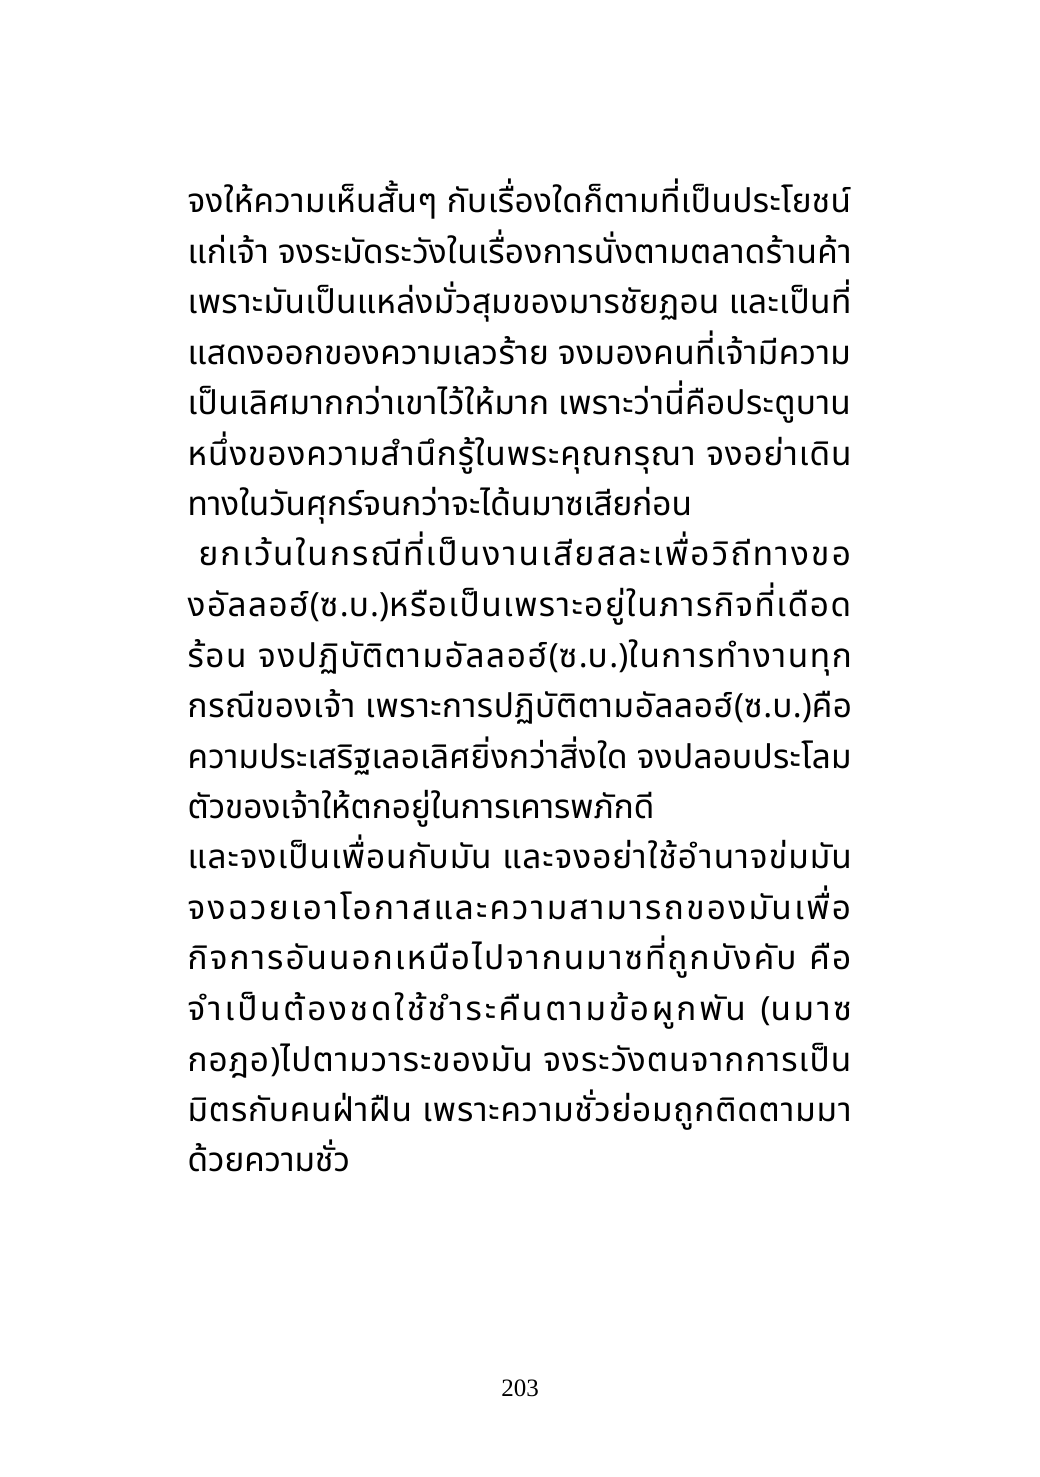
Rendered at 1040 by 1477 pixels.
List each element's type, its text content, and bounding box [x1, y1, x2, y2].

text จงให้ความเห็นสั้นๆ กับเรื่องใดก็ตามที่เป็นประโยชน์แก่เจ้า จงระมัดระวังในเรื่องการนั่งตามตลาดร้านค้า เพราะมันเป็นแหล่งมั่วสุมของมารชัยฏอน และเป็นที่แสดงออกของความเลวร้าย จงมองคนที่เจ้ามีความเป็นเลิศมากกว่าเขาไว้ให้มาก เพราะว่านี่คือประตูบานหนึ่งของความสำนึกรู้ในพระคุณกรุณา จงอย่าเดินทางในวันศุกร์จนกว่าจะได้นมาซเสียก่อน [187, 177, 852, 530]
text และจงเป็นเพื่อนกับมัน และจงอย่าใช้อำนาจข่มมัน จงฉวยเอาโอกาสและความสามารถของมันเพื่อกิจการอันนอกเหนือไปจากนมาซที่ถูกบังคับ คือจำเป็นต้องชดใช้ชำระคืนตามข้อผูกพัน (นมาซกอฎอ)ไปตามวาระของมัน จงระวังตนจากการเป็นมิตรกับคนฝ่าฝืน เพราะความชั่วย่อมถูกติดตามมาด้วยความชั่ว [187, 833, 852, 1187]
text ยกเว้นในกรณีที่เป็นงานเสียสละเพื่อวิถีทางของอัลลอฮ์(ซ.บ.)หรือเป็นเพราะอยู่ในภารกิจที่เดือดร้อน จงปฏิบัติตามอัลลอฮ์(ซ.บ.)ในการทำงานทุกกรณีของเจ้า เพราะการปฏิบัติตามอัลลอฮ์(ซ.บ.)คือความประเสริฐเลอเลิศยิ่งกว่าสิ่งใด จงปลอบประโลมตัวของเจ้าให้ตกอยู่ในการเคารพภักดี [187, 530, 852, 833]
